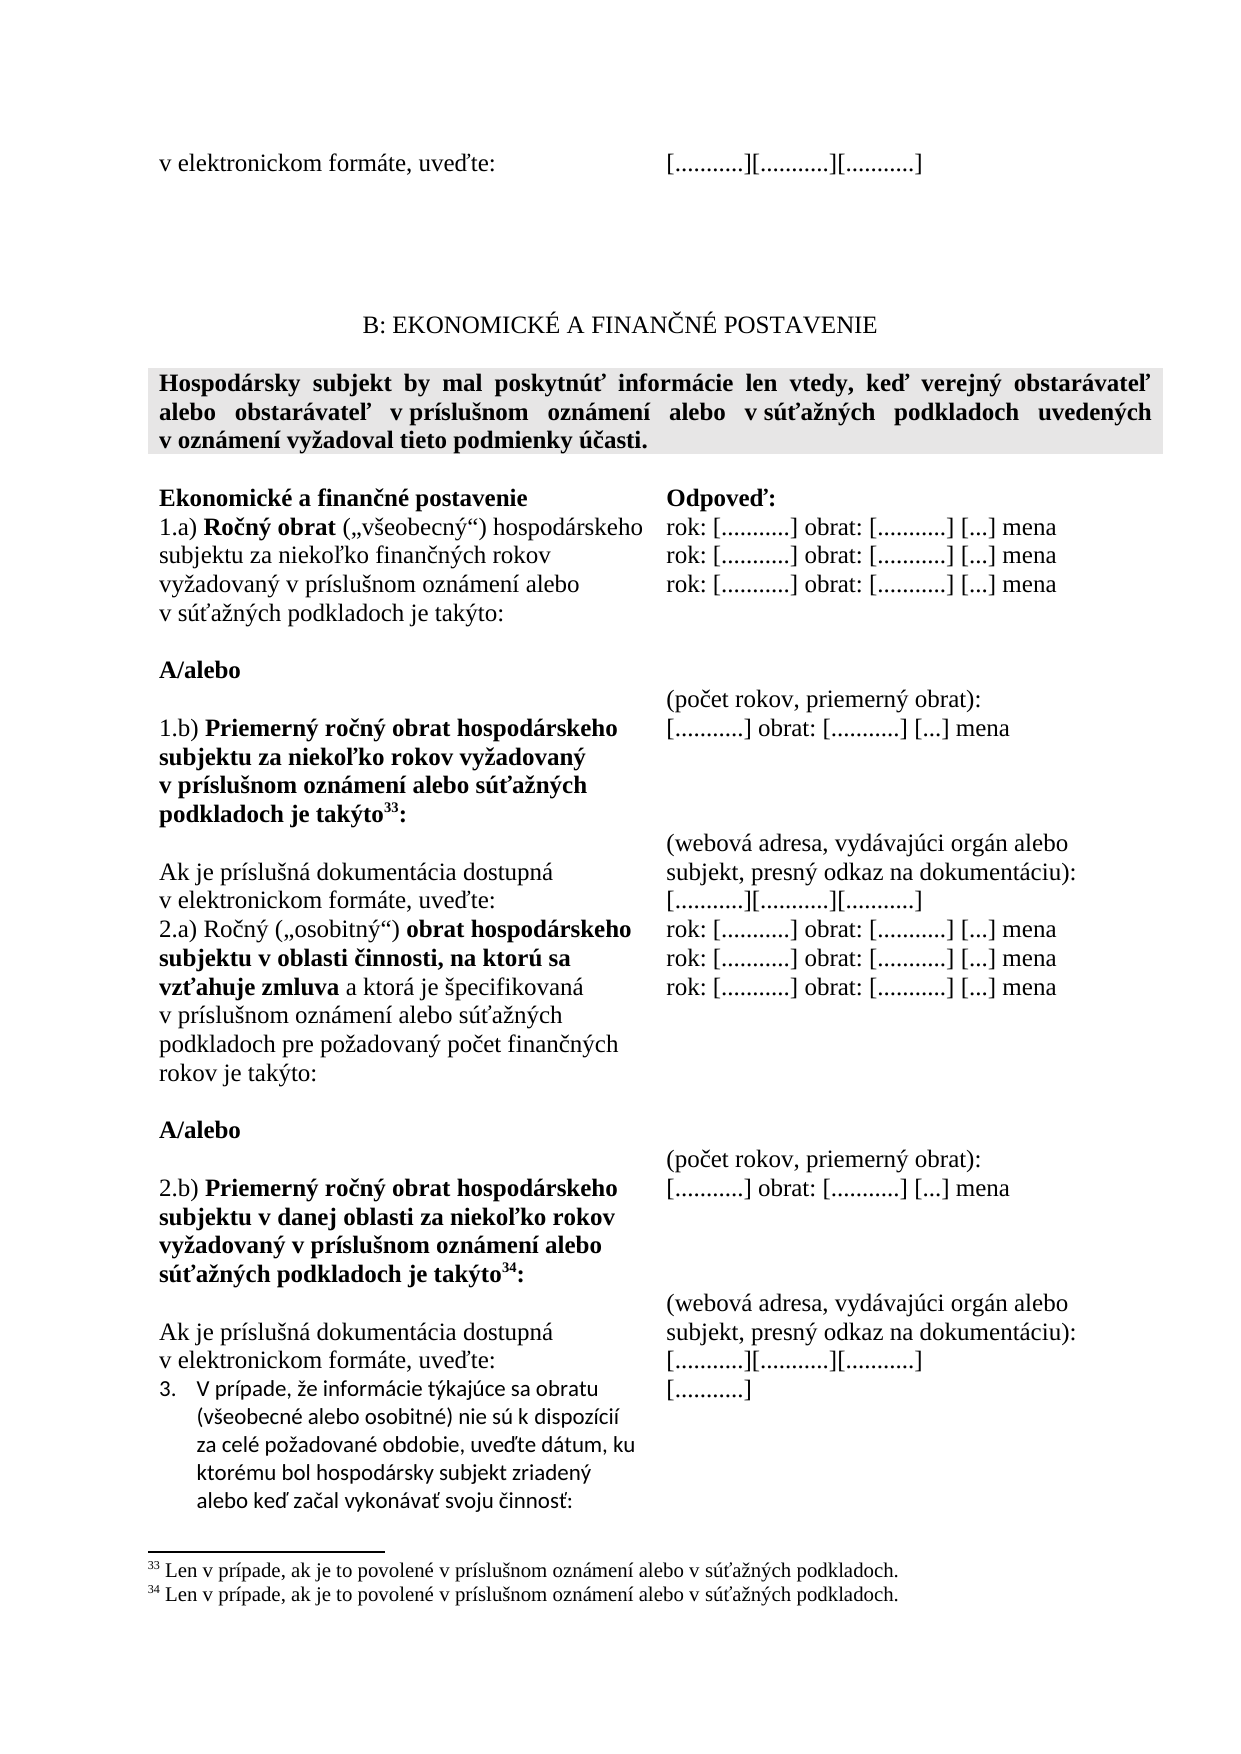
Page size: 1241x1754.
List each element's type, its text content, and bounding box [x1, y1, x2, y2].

table_cell V prípade, že informácie týkajúce sa obratu (všeobecné alebo osobitné) nie sú k dispozícií za celé požadované obdobie, uveďte dátum, ku ktorému bol hospodársky subjekt zriadený alebo keď začal vykonávať svoju činnosť: [148, 1374, 655, 1514]
table_cell 2.a) Ročný („osobitný“) obrat hospodárskeho subjektu v oblasti činnosti, na ktorú sa vzťahuje zmluva a ktorá je špecifikovaná v príslušnom oznámení alebo súťažných podkladoch pre požadovaný počet finančných rokov je takýto: A/alebo 2.b) Priemerný ročný obrat hospodárskeho subjektu v danej oblasti za niekoľko rokov vyžadovaný v príslušnom oznámení alebo súťažných podkladoch je takýto: Ak je príslušná dokumentácia dostupná v elektronickom formáte, uveďte: [148, 914, 655, 1374]
table_cell rok: [...........] obrat: [...........] [...] mena rok: [...........] obrat: [...........] [...] mena rok: [...........] obrat: [...........] [...] mena (počet rokov, priemerný obrat): [...........] obrat: [...........] [...] mena (webová adresa, vydávajúci orgán alebo subjekt, presný odkaz na dokumentáciu): [...........][...........][...........] [655, 512, 1162, 914]
table_cell [...........] [655, 1374, 1162, 1514]
table_cell rok: [...........] obrat: [...........] [...] mena rok: [...........] obrat: [...........] [...] mena rok: [...........] obrat: [...........] [...] mena (počet rokov, priemerný obrat): [...........] obrat: [...........] [...] mena (webová adresa, vydávajúci orgán alebo subjekt, presný odkaz na dokumentáciu): [...........][...........][...........] [655, 914, 1162, 1374]
table_header Ekonomické a finančné postavenie [148, 483, 655, 512]
text B: EKONOMICKÉ A FINANČNÉ POSTAVENIE [148, 310, 1093, 339]
table_header Hospodársky subjekt by mal poskytnúť informácie len vtedy, keď verejný obstarávateľ alebo obstarávateľ v príslušnom oznámení alebo v súťažných podkladoch uvedených v oznámení vyžadoval tieto podmienky účasti. [148, 368, 1163, 454]
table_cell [655, 148, 1162, 176]
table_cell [148, 148, 655, 176]
table_cell 1.a) Ročný obrat („všeobecný“) hospodárskeho subjektu za niekoľko finančných rokov vyžadovaný v príslušnom oznámení alebo v súťažných podkladoch je takýto: A/alebo 1.b) Priemerný ročný obrat hospodárskeho subjektu za niekoľko rokov vyžadovaný v príslušnom oznámení alebo súťažných podkladoch je takýto: Ak je príslušná dokumentácia dostupná v elektronickom formáte, uveďte: [148, 512, 655, 914]
table_header Odpoveď: [655, 483, 1162, 512]
